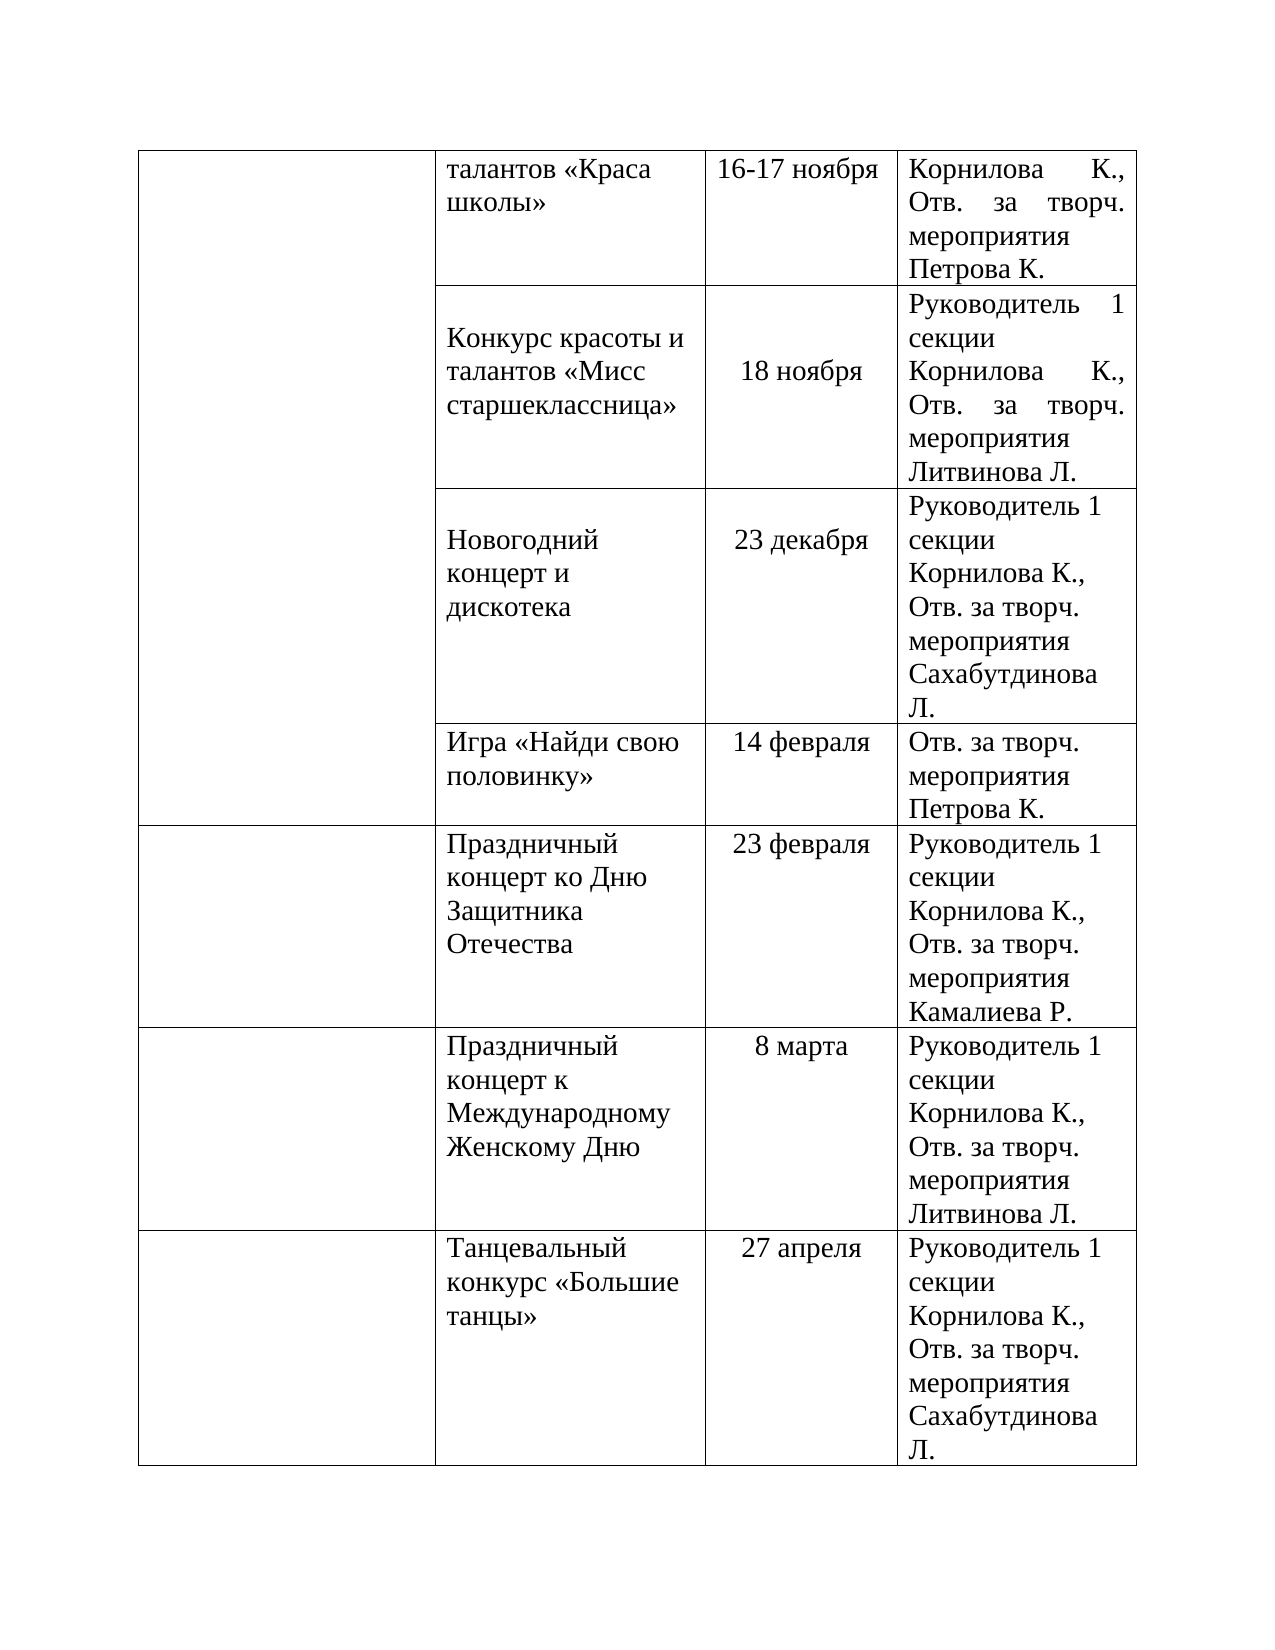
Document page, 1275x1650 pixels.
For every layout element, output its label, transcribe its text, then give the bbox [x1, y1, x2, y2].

table_cell Танцевальный конкурс «Большие танцы» [436, 1231, 705, 1465]
table_cell 14 февраля [706, 724, 897, 825]
table_cell [139, 1028, 435, 1229]
table_cell 8 марта [706, 1028, 897, 1229]
table_cell 18 ноября [706, 286, 897, 487]
table_cell Руководитель 1 секции Корнилова К., Отв. за творч. мероприятия Камалиева Р. [898, 826, 1136, 1027]
table_cell Праздничный концерт к Международному Женскому Дню [436, 1028, 705, 1229]
table_cell Отв. за творч. мероприятия Петрова К. [898, 724, 1136, 825]
table_cell 27 апреля [706, 1231, 897, 1465]
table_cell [436, 151, 705, 285]
table_cell Игра «Найди свою половинку» [436, 724, 705, 825]
table_cell Руководитель 1 секции Корнилова К., Отв. за творч. мероприятия Литвинова Л. [898, 286, 1136, 487]
table_cell 16-17 ноября [706, 151, 897, 285]
table_cell Праздничный концерт ко Дню Защитника Отечества [436, 826, 705, 1027]
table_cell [898, 151, 1136, 285]
table_cell Руководитель 1 секции Корнилова К., Отв. за творч. мероприятия Сахабутдинова Л. [898, 489, 1136, 723]
table_cell 23 февраля [706, 826, 897, 1027]
table_cell Руководитель 1 секции Корнилова К., Отв. за творч. мероприятия Сахабутдинова Л. [898, 1231, 1136, 1465]
table_cell [139, 1231, 435, 1465]
table_cell Конкурс красоты и талантов «Мисс старшеклассница» [436, 286, 705, 487]
table_cell Новогодний концерт и дискотека [436, 489, 705, 723]
table_cell 23 декабря [706, 489, 897, 723]
table_cell Руководитель 1 секции Корнилова К., Отв. за творч. мероприятия Литвинова Л. [898, 1028, 1136, 1229]
table_cell [139, 826, 435, 1027]
